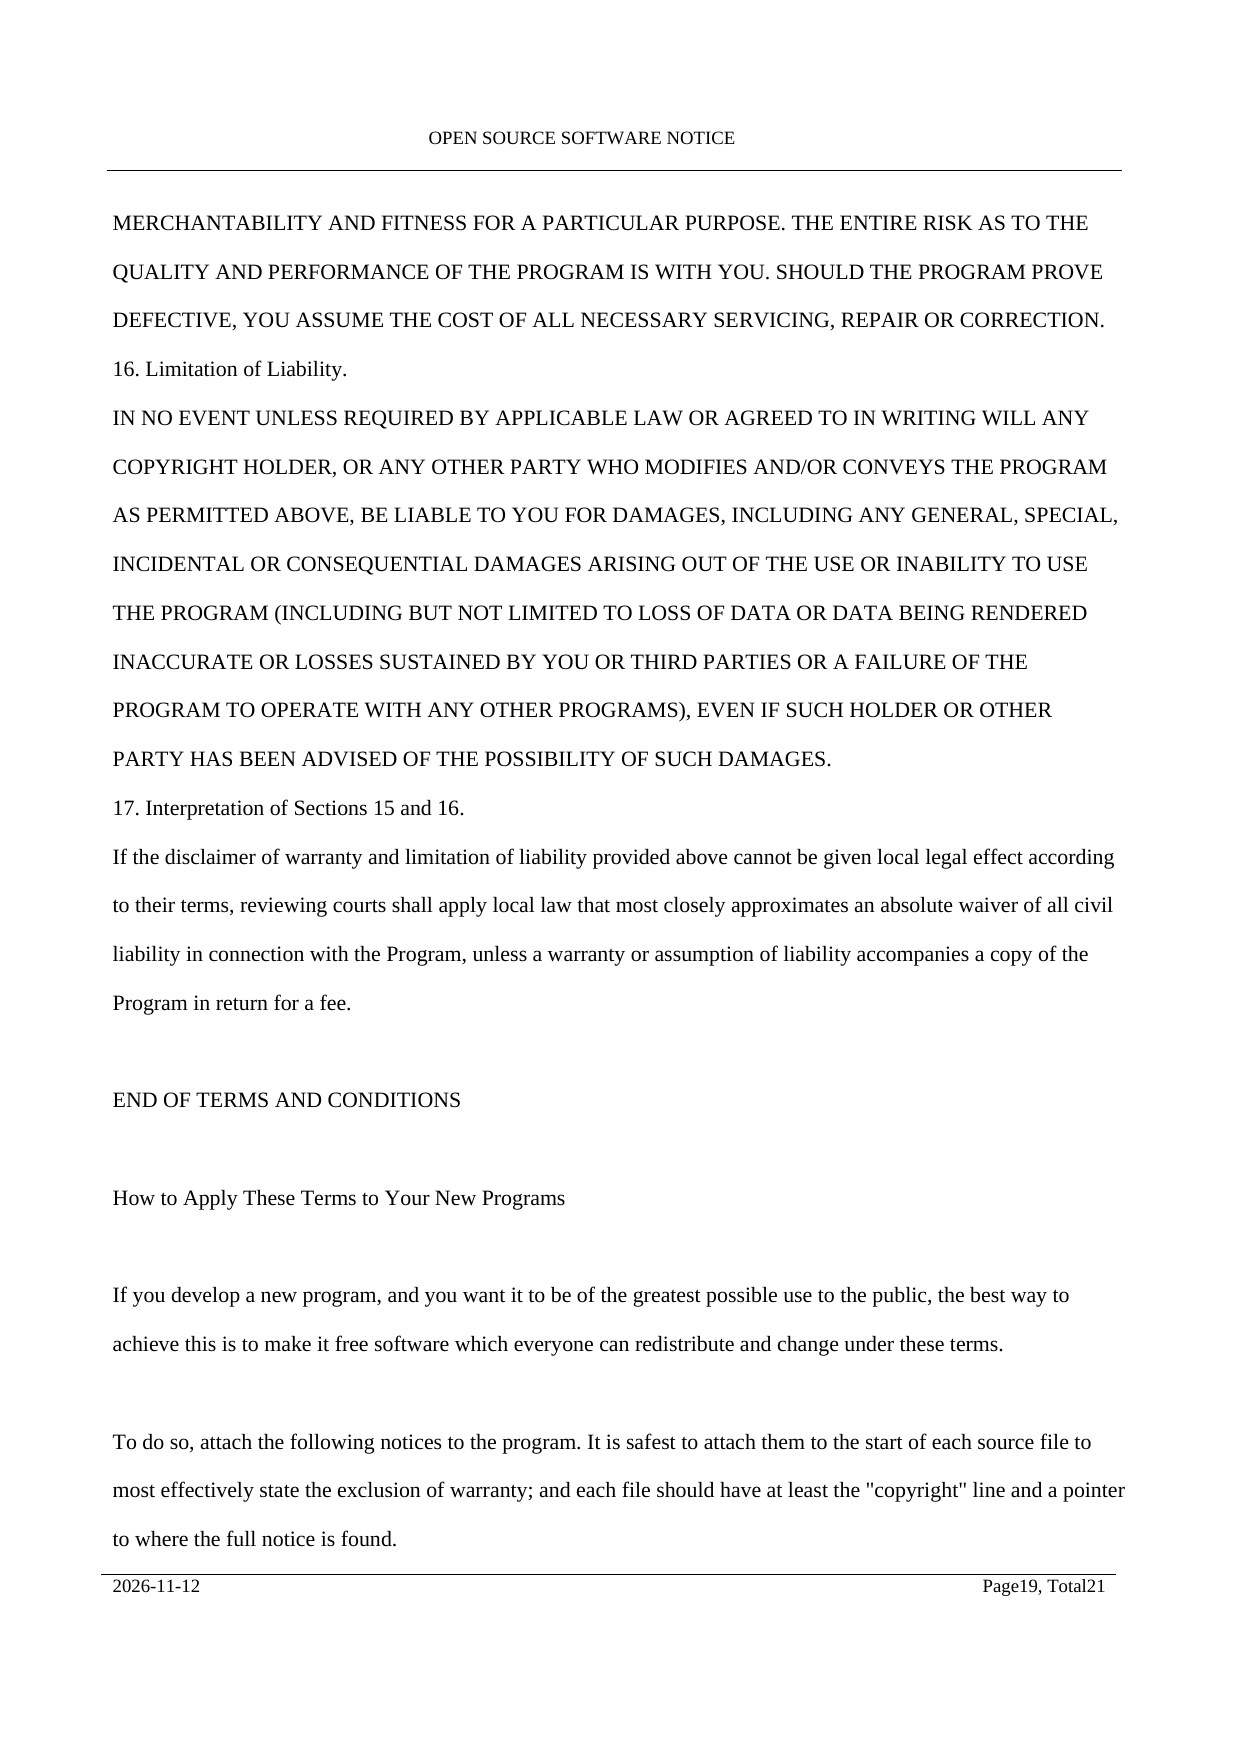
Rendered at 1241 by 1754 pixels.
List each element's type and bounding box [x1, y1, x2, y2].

text [112, 206, 1128, 1555]
